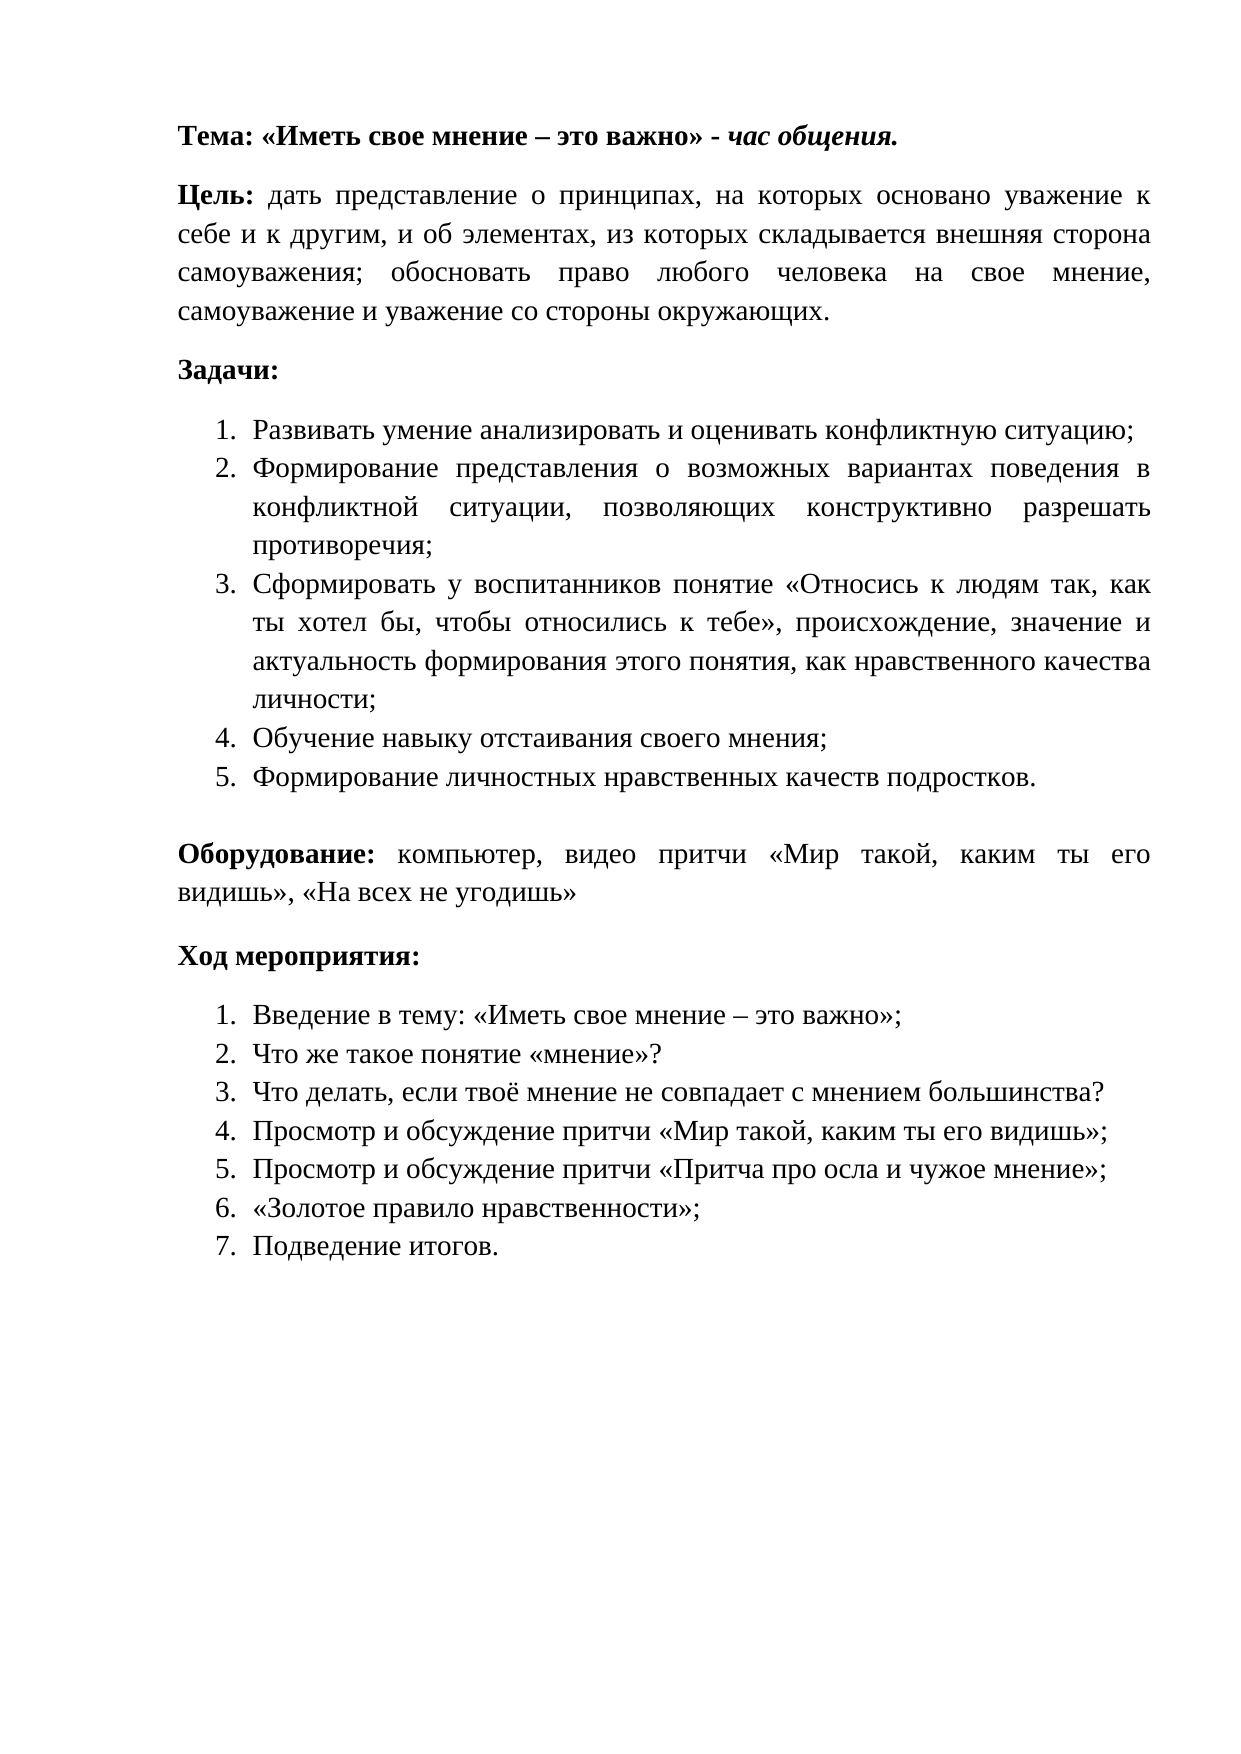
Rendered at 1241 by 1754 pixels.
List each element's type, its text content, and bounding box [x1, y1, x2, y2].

list Подведение итогов. [215, 1228, 1152, 1262]
text Цель: дать представление о принципах, на которых основано уважение к себе и к другим, и об элементах, из которых складывается внешняя сторона самоуважения; обосновать право любого человека на свое мнение, самоуважение и уважение со стороны окружающих. [177, 177, 1152, 327]
text Тема: «Иметь свое мнение – это важно» - час общения. [177, 118, 1152, 152]
list Развивать умение анализировать и оценивать конфликтную ситуацию; [215, 412, 1152, 445]
list Просмотр и обсуждение притчи «Притча про осла и чужое мнение»; [215, 1151, 1152, 1185]
text Ход мероприятия: [177, 938, 1152, 971]
list Формирование личностных нравственных качеств подростков. [215, 759, 1152, 792]
list Что делать, если твоё мнение не совпадает с мнением большинства? [215, 1074, 1152, 1108]
text Оборудование: компьютер, видео притчи «Мир такой, каким ты его видишь», «На всех не угодишь» [177, 836, 1152, 908]
list Обучение навыку отстаивания своего мнения; [215, 720, 1152, 754]
list Введение в тему: «Иметь свое мнение – это важно»; [215, 997, 1152, 1031]
text Задачи: [177, 352, 1152, 386]
list Что же такое понятие «мнение»? [215, 1036, 1152, 1069]
list Сформировать у воспитанников понятие «Относись к людям так, как ты хотел бы, чтобы относились к тебе», происхождение, значение и актуальность формирования этого понятия, как нравственного качества личности; [215, 566, 1152, 715]
list «Золотое правило нравственности»; [215, 1190, 1152, 1223]
list Формирование представления о возможных вариантах поведения в конфликтной ситуации, позволяющих конструктивно разрешать противоречия; [215, 450, 1152, 561]
list Просмотр и обсуждение притчи «Мир такой, каким ты его видишь»; [215, 1113, 1152, 1146]
